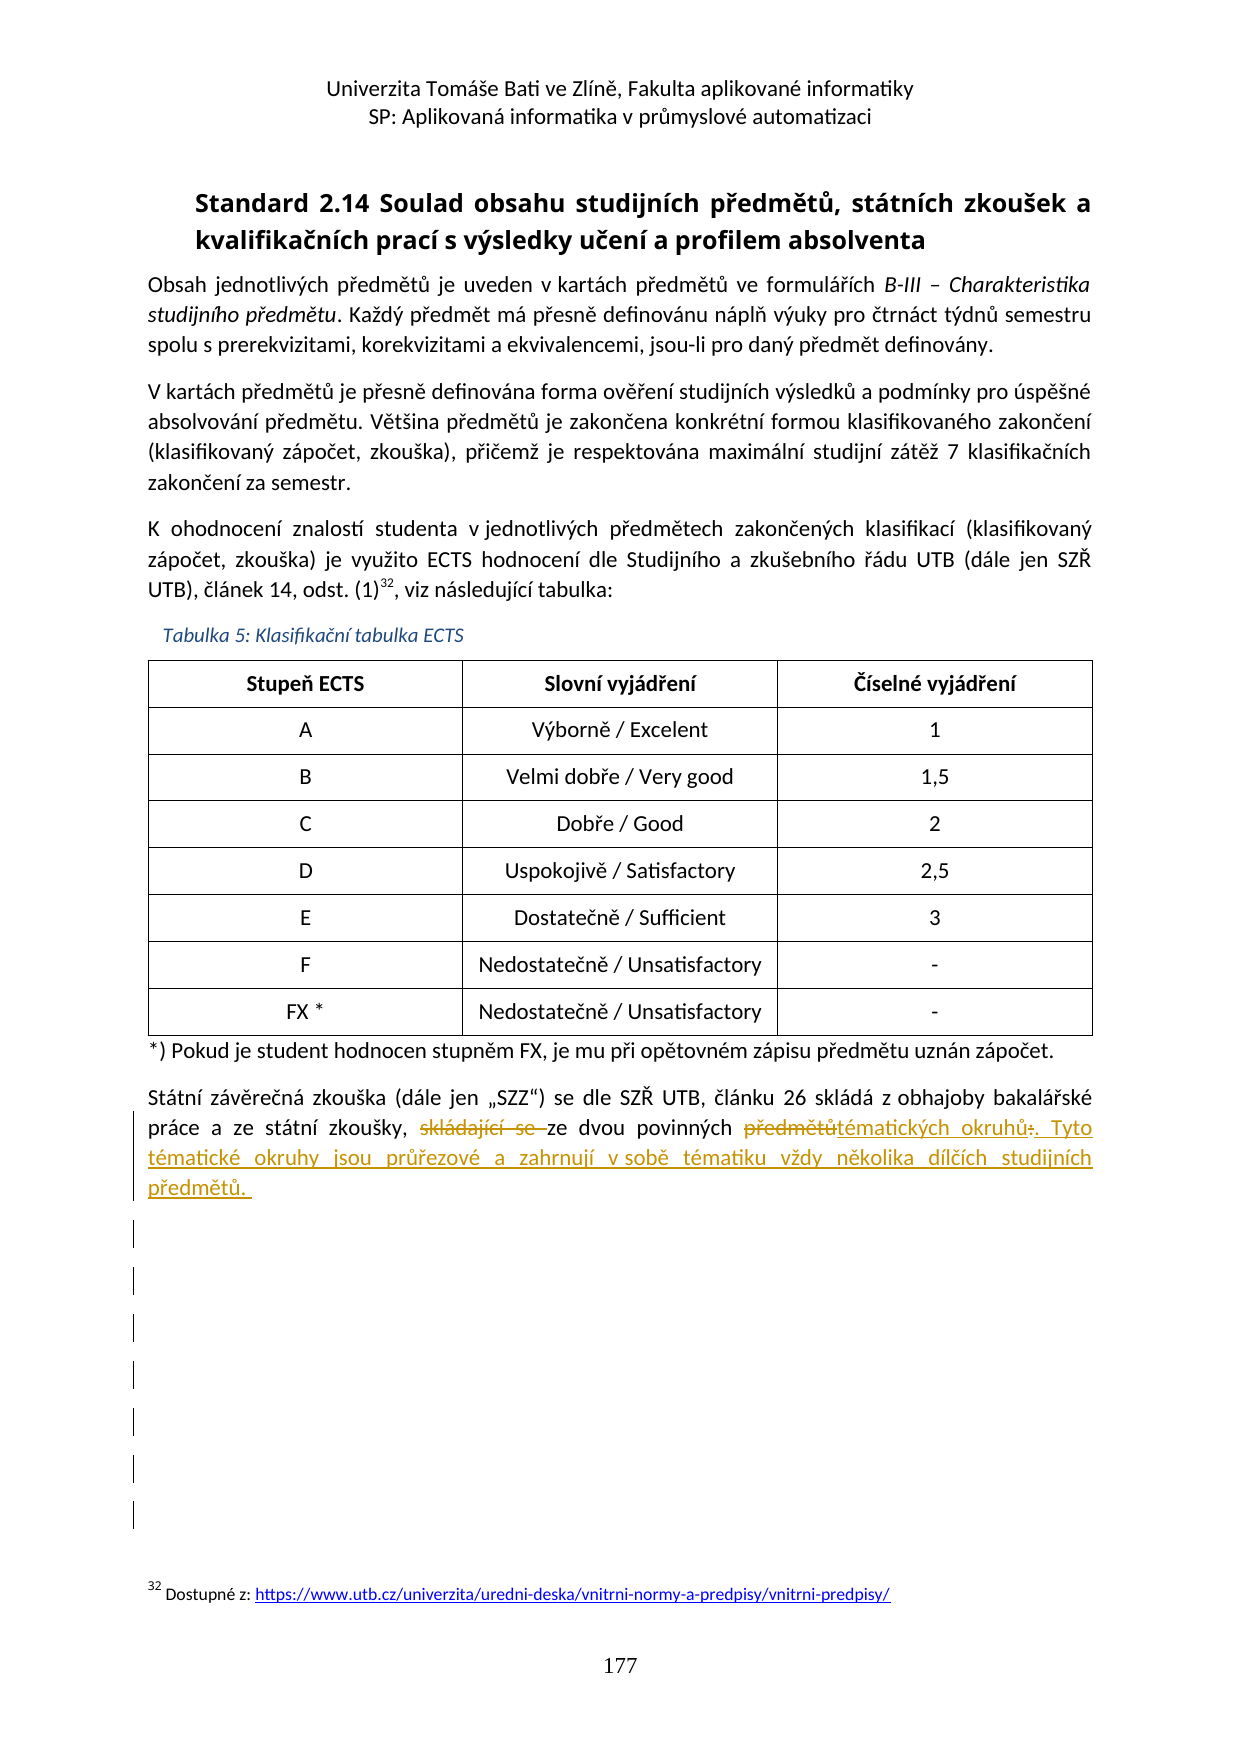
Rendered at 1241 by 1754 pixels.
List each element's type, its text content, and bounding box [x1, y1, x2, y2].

table_cell E [149, 895, 462, 941]
table_cell Nedostatečně / Unsatisfactory [463, 942, 777, 988]
table_cell C [149, 801, 462, 847]
table_cell Dobře / Good [463, 801, 777, 847]
text Tabulka 5: Klasifikační tabulka ECTS [162, 622, 1093, 647]
table_cell 2 [778, 801, 1092, 847]
table_cell Dostatečně / Sufficient [463, 895, 777, 941]
table_header Stupeň ECTS [149, 661, 462, 707]
text K ohodnocení znalostí studenta v jednotlivých předmětech zakončených klasifikací (klasifikovaný zápočet, zkouška) je využito ECTS hodnocení dle Studijního a zkušebního řádu UTB (dále jen SZŘ UTB), článek 14, odst. (1), viz následující tabulka: [148, 514, 1093, 603]
text *) Pokud je student hodnocen stupněm FX, je mu při opětovném zápisu předmětu uznán zápočet. [148, 1036, 1093, 1064]
text Obsah jednotlivých předmětů je uveden v kartách předmětů ve formulářích B-III – Charakteristika studijního předmětu. Každý předmět má přesně definovánu náplň výuky pro čtrnáct týdnů semestru spolu s prerekvizitami, korekvizitami a ekvivalencemi, jsou-li pro daný předmět definovány. [148, 270, 1093, 358]
table_cell F [149, 942, 462, 988]
table_cell 2,5 [778, 848, 1092, 894]
text Státní závěrečná zkouška (dále jen „SZZ“) se dle SZŘ UTB, článku 26 skládá z obhajoby bakalářské práce a ze státní zkoušky, ze dvou povinných [148, 1169, 1093, 1201]
table_cell - [778, 989, 1092, 1035]
table_cell 1 [778, 708, 1092, 753]
table_cell Velmi dobře / Very good [463, 755, 777, 800]
text V kartách předmětů je přesně definována forma ověření studijních výsledků a podmínky pro úspěšné absolvování předmětu. Většina předmětů je zakončena konkrétní formou klasifikovaného zakončení (klasifikovaný zápočet, zkouška), přičemž je respektována maximální studijní zátěž 7 klasifikačních zakončení za semestr. [148, 377, 1093, 496]
table_cell - [778, 942, 1092, 988]
table_cell FX * [149, 989, 462, 1035]
subtitle Standard 2.14 Soulad obsahu studijních předmětů, státních zkoušek a kvalifikačních prací s výsledky učení a profilem absolventa [195, 186, 1093, 257]
table_header Číselné vyjádření [778, 661, 1092, 707]
table_cell 3 [778, 895, 1092, 941]
table_cell Výborně / Excelent [463, 708, 777, 753]
table_header Slovní vyjádření [463, 661, 777, 707]
table_cell A [149, 708, 462, 753]
text Státní závěrečná zkouška (dále jen „SZZ“) se dle SZŘ UTB, článku 26 skládá z obhajoby bakalářské práce a ze státní zkoušky, ze dvou povinných [148, 1083, 1093, 1167]
table_cell Nedostatečně / Unsatisfactory [463, 989, 777, 1035]
table_cell Uspokojivě / Satisfactory [463, 848, 777, 894]
table_cell 1,5 [778, 755, 1092, 800]
table_cell D [149, 848, 462, 894]
table_cell B [149, 755, 462, 800]
